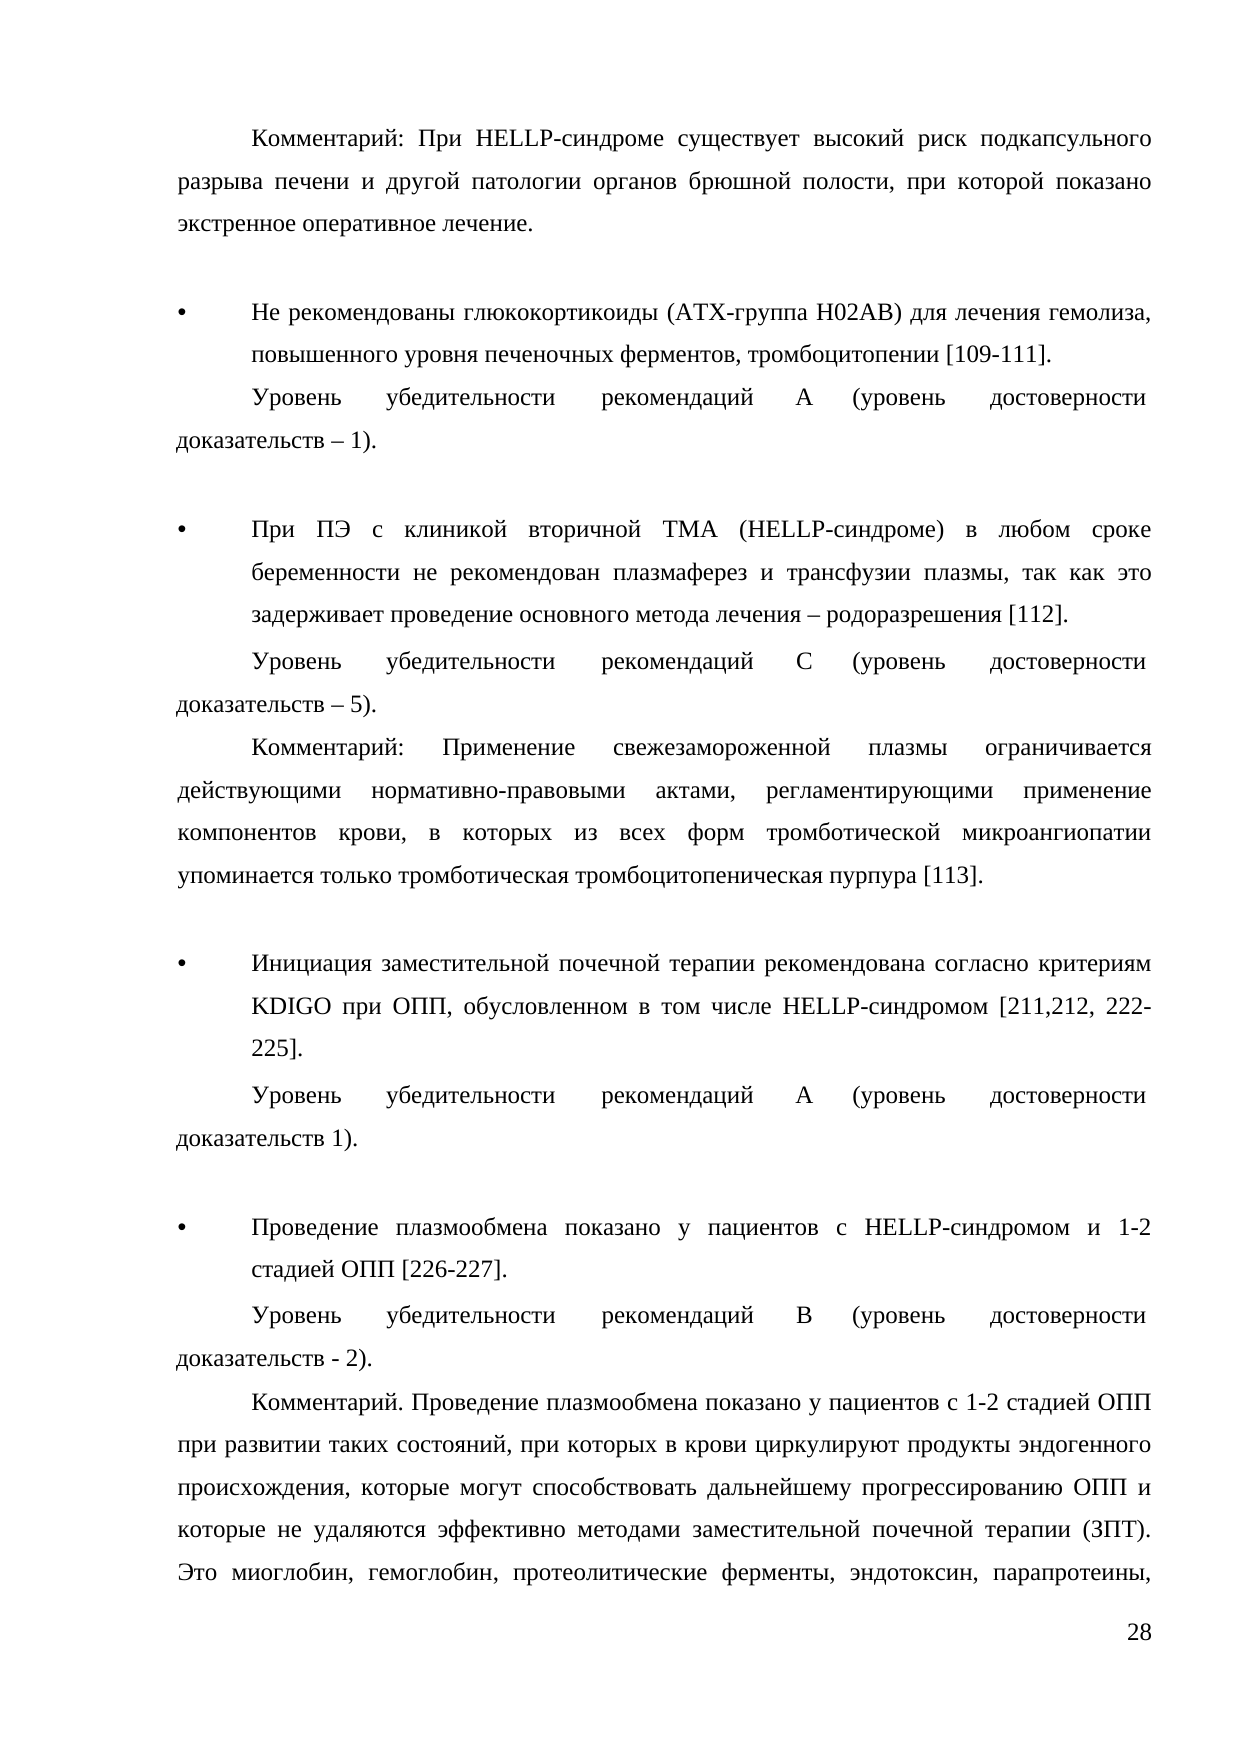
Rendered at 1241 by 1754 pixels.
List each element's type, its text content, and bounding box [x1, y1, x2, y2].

text Комментарий: При HELLP-синдроме существует высокий риск подкапсульного разрыва печени и другой патологии органов брюшной полости, при которой показано экстренное оперативное лечение. [177, 123, 1152, 237]
text доказательств 1). [176, 1123, 1152, 1152]
text доказательств – 5). [176, 689, 1152, 718]
text доказательств - 2). [176, 1343, 1152, 1372]
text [177, 1387, 1152, 1585]
text Уровень убедительности рекомендаций A (уровень достоверности [169, 1080, 1152, 1109]
text доказательств – 1). [176, 425, 1152, 454]
list При ПЭ с клиникой вторичной ТМА (HELLP-синдроме) в любом сроке беременности не рекомендован плазмаферез и трансфузии плазмы, так как это задерживает проведение основного метода лечения – родоразрешения [112]. [177, 514, 1152, 628]
text Комментарий: Применение свежезамороженной плазмы ограничивается действующими нормативно-правовыми актами, регламентирующими применение компонентов крови, в которых из всех форм тромботической микроангиопатии упоминается только тромботическая тромбоцитопеническая пурпура [113]. [177, 732, 1152, 888]
list Не рекомендованы глюкокортикоиды (АТХ-группа Н02АВ) для лечения гемолиза, повышенного уровня печеночных ферментов, тромбоцитопении [109-111]. [177, 297, 1152, 368]
text Уровень убедительности рекомендаций B (уровень достоверности [169, 1300, 1152, 1329]
text Уровень убедительности рекомендаций А (уровень достоверности [169, 382, 1152, 411]
text Уровень убедительности рекомендаций С (уровень достоверности [169, 646, 1152, 675]
list Проведение плазмообмена показано у пациентов с HELLP-синдромом и 1-2 стадией ОПП [226-227]. [177, 1212, 1152, 1283]
list Инициация заместительной почечной терапии рекомендована согласно критериям KDIGO при OПП, обусловленном в том числе HELLP-синдромом [211,212, 222-225]. [177, 948, 1152, 1062]
